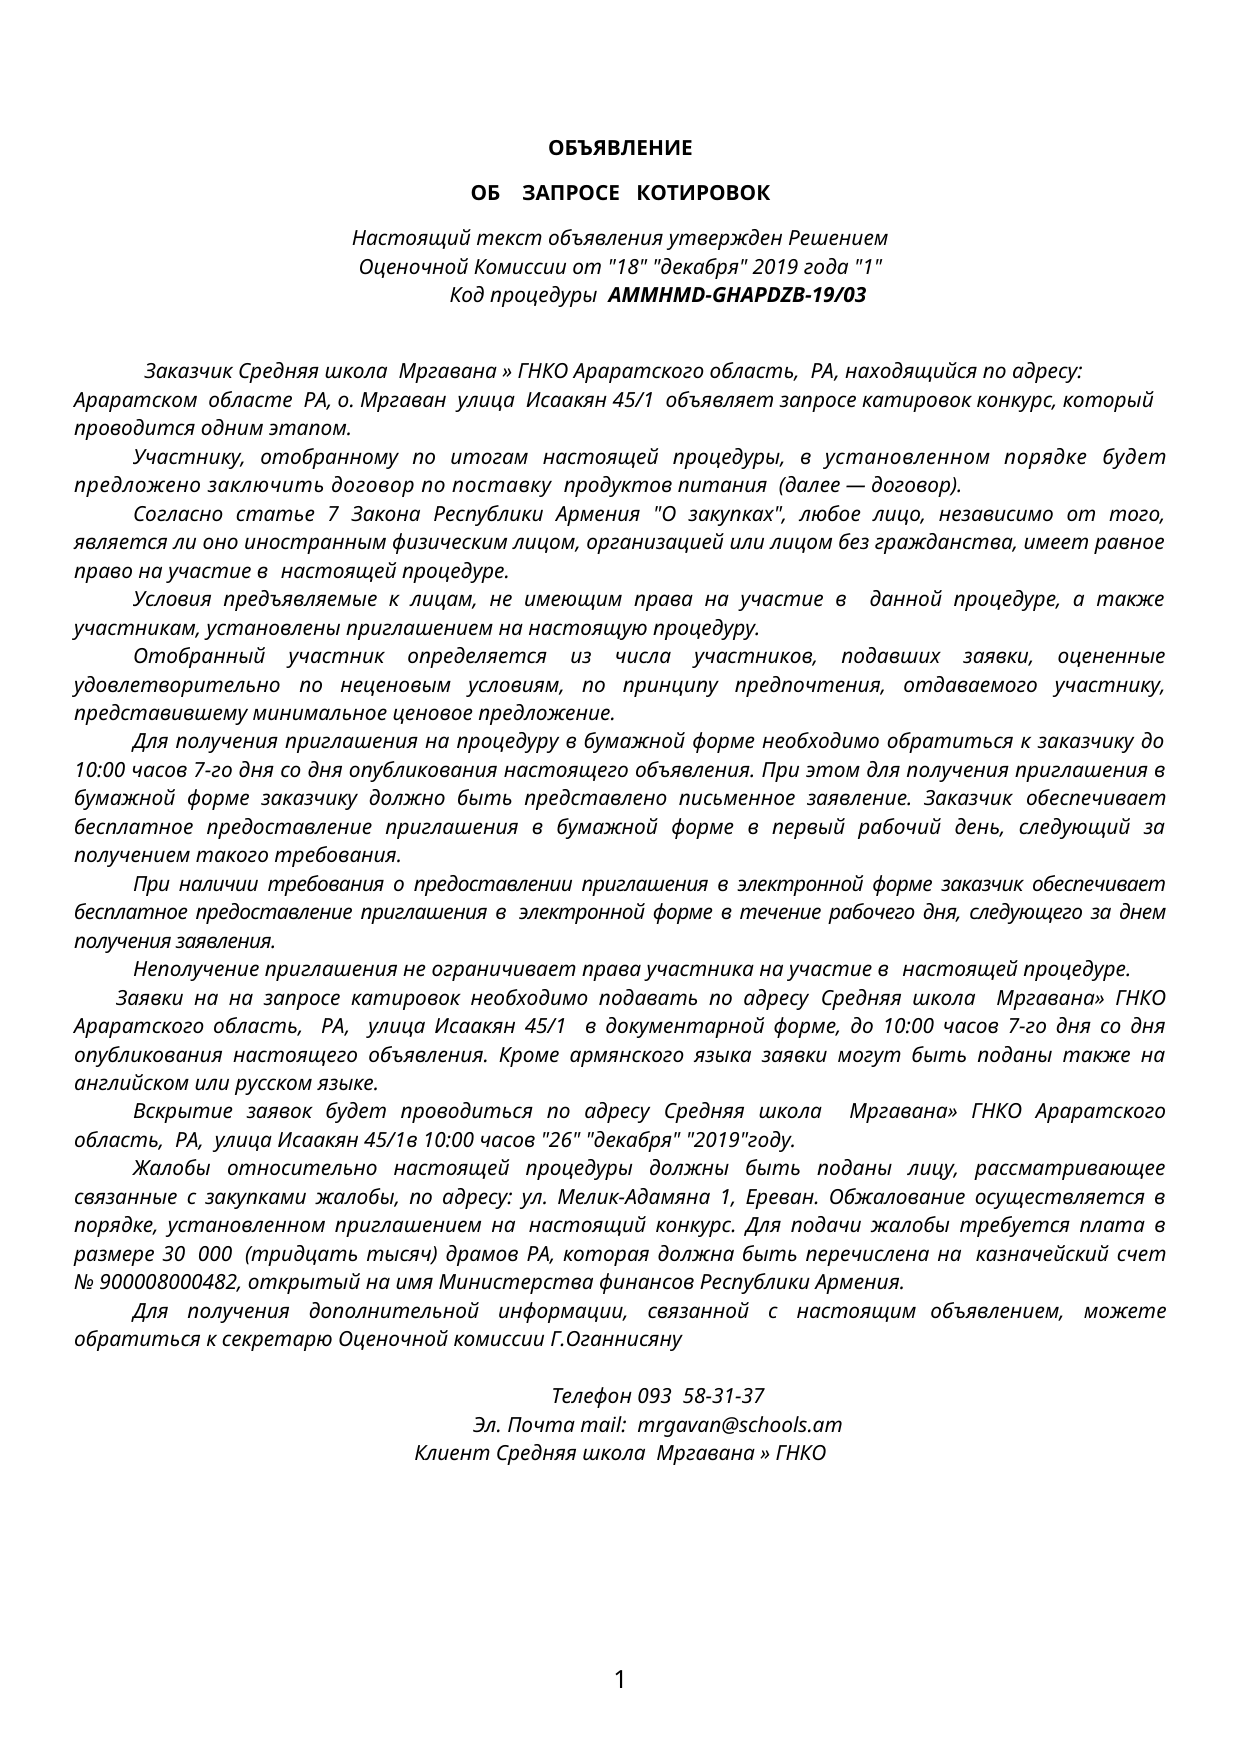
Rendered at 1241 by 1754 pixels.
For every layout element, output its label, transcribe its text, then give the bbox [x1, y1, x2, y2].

text Вскрытие заявок будет проводиться по адресу Средняя школа Мргавана» ГНКО Араратского область, РА, улица Исаакян 45/1в 10:00 часов "26" "декабря" "2019"году. [74, 1097, 1167, 1153]
text Клиент Средняя школа Мргавана » ГНКО [74, 1438, 1167, 1467]
text Телефон 093 58-31-37 [74, 1381, 1167, 1410]
text Оценочной Комиссии от "18" "декабря" 2019 года "1" [74, 252, 1167, 280]
text Для получения приглашения на процедуру в бумажной форме необходимо обратиться к заказчику до 10:00 часов 7-го дня со дня опубликования настоящего объявления. При этом для получения приглашения в бумажной форме заказчику должно быть представлено письменное заявление. Заказчик обеспечивает бесплатное предоставление приглашения в бумажной форме в первый рабочий день, следующий за получением такого требования. [74, 727, 1167, 869]
text Условия предъявляемые к лицам, не имеющим права на участие в данной процедуре, а также участникам, установлены приглашением на настоящую процедуру. [74, 584, 1167, 641]
text Код процедуры АMMHMD-GHAPDZB-19/03 [74, 280, 1167, 309]
text Жалобы относительно настоящей процедуры должны быть поданы лицу, рассматривающее связанные с закупками жалобы, по адресу: ул. Мелик-Адамяна 1, Ереван. Обжалование осуществляется в порядке, установленном приглашением на настоящий конкурс. Для подачи жалобы требуется плата в размере 30 000 (тридцать тысяч) драмов РА, которая должна быть перечислена на казначейский счет № 900008000482, открытый на имя Министерства финансов Республики Армения. [74, 1153, 1167, 1296]
text Заявки на на запросе катировок необходимо подавать по адресу Средняя школа Мргавана» ГНКО Араратского область, РА, улица Исаакян 45/1 в документарной форме, до 10:00 часов 7-го дня со дня опубликования настоящего объявления. Кроме армянского языка заявки могут быть поданы также на английском или русском языке. [74, 983, 1167, 1097]
text Участнику, отобранному по итогам настоящей процедуры, в установленном порядке будет предложено заключить договор по поставку продуктов питания (далее — договор). [74, 442, 1167, 499]
text Заказчик Средняя школа Мргавана » ГНКО Араратского область, РА, находящийся по адресу: Араратском областе РА, о. Мргаван улица Исаакян 45/1 объявляет запросе катировок конкурс, который проводится одним этапом. [74, 357, 1167, 442]
text Настоящий текст объявления утвержден Решением [74, 223, 1167, 252]
text Для получения дополнительной информации, связанной с настоящим объявлением, можете обратиться к секретарю Оценочной комиссии Г.Оганнисяну [74, 1296, 1167, 1353]
text Отобранный участник определяется из числа участников, подавших заявки, оцененные удовлетворительно по неценовым условиям, по принципу предпочтения, отдаваемого участнику, представившему минимальное ценовое предложение. [74, 641, 1167, 727]
text Согласно статье 7 Закона Республики Армения "О закупках", любое лицо, независимо от того, является ли оно иностранным физическим лицом, организацией или лицом без гражданства, имеет равное право на участие в настоящей процедуре. [74, 499, 1167, 584]
text Эл. Почта mail: mrgavan@schools.am [74, 1410, 1167, 1438]
text Неполучение приглашения не ограничивает права участника на участие в настоящей процедуре. [74, 954, 1167, 983]
text ОБЪЯВЛЕНИЕ [74, 133, 1167, 162]
text При наличии требования о предоставлении приглашения в электронной форме заказчик обеспечивает бесплатное предоставление приглашения в электронной форме в течение рабочего дня, следующего за днем получения заявления. [74, 869, 1167, 954]
text ОБ ЗАПРОСЕ КОТИРОВОК [74, 178, 1167, 207]
